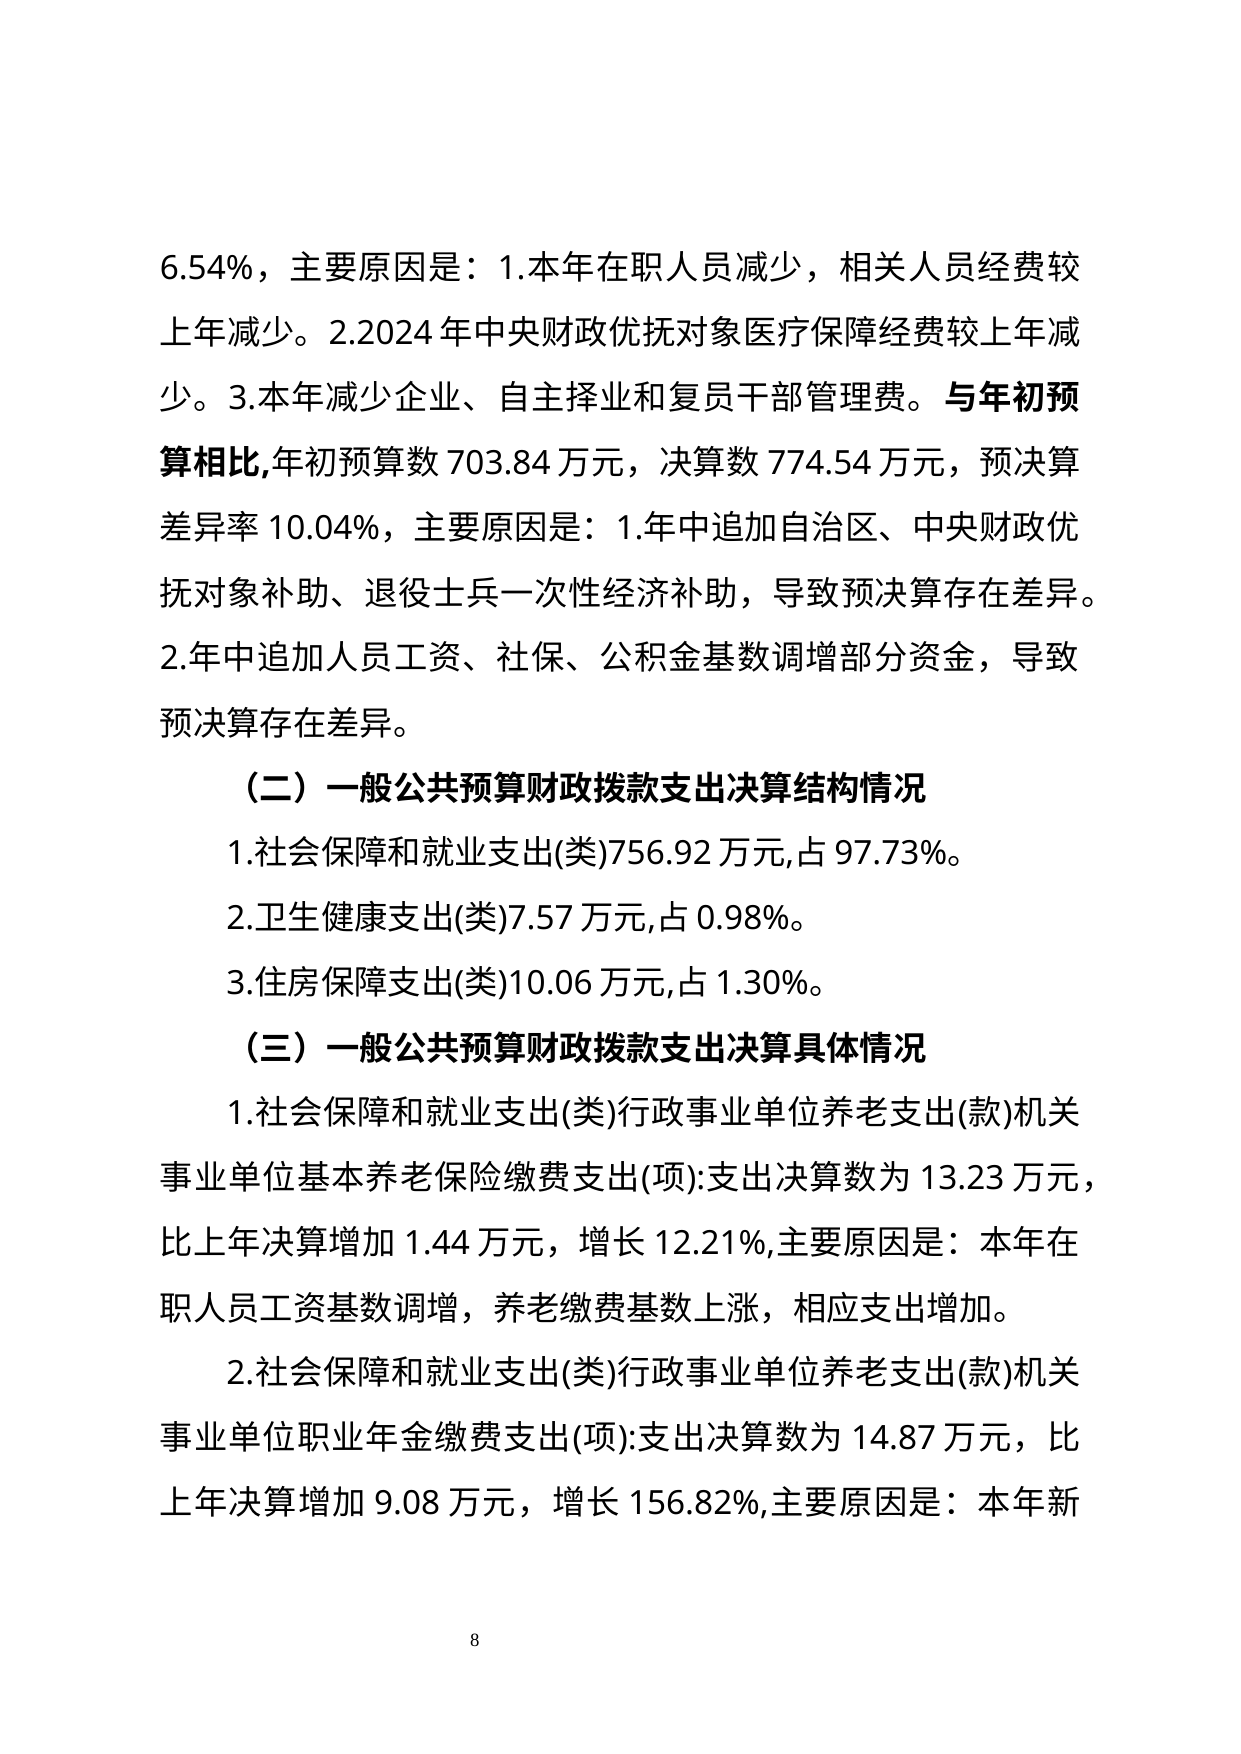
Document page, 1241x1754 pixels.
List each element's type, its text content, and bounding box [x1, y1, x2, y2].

text （三）一般公共预算财政拨款支出决算具体情况 [159, 1013, 1081, 1078]
text 2.卫生健康支出(类)7.57万元,占0.98%。 [159, 883, 1081, 948]
text （二）一般公共预算财政拨款支出决算结构情况 [159, 753, 1081, 818]
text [159, 1338, 1081, 1533]
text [159, 233, 1081, 753]
text 1.社会保障和就业支出(类)行政事业单位养老支出(款)机关事业单位基本养老保险缴费支出(项):支出决算数为13.23万元，比上年决算增加1.44万元，增长12.21%,主要原因是：本年在职人员工资基数调增，养老缴费基数上涨，相应支出增加。 [159, 1078, 1081, 1338]
text 1.社会保障和就业支出(类)756.92万元,占97.73%。 [159, 818, 1081, 883]
text 3.住房保障支出(类)10.06万元,占1.30%。 [159, 948, 1081, 1013]
